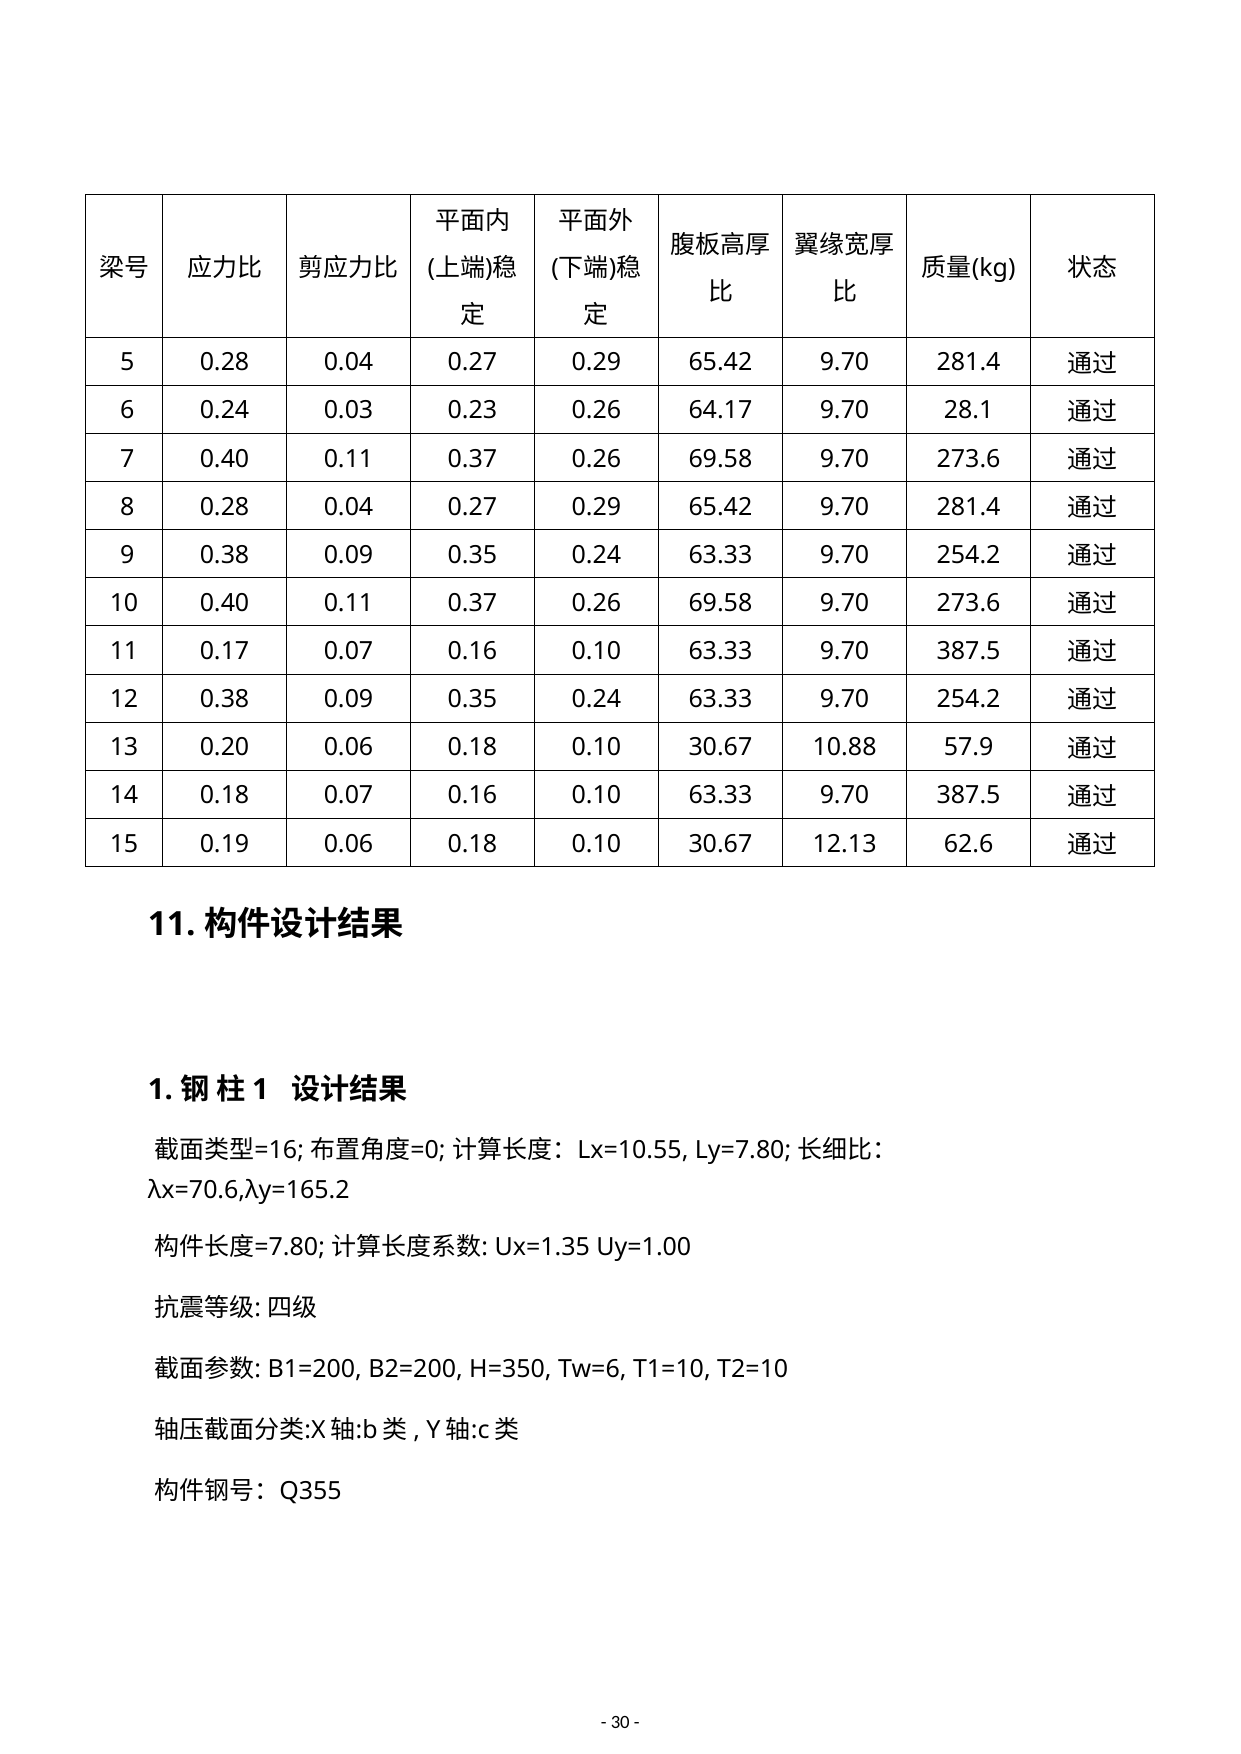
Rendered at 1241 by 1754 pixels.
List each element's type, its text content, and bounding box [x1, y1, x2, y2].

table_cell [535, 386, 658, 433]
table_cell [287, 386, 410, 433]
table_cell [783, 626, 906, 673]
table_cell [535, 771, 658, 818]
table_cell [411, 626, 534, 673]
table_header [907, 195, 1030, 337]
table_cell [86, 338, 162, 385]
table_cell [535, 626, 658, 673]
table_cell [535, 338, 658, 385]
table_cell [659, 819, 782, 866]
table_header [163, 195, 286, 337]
text 抗震等级: 四级 [148, 1282, 1093, 1329]
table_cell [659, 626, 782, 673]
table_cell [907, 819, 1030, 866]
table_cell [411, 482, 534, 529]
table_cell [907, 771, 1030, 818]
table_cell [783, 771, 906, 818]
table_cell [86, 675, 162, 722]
title 11. 构件设计结果 [148, 892, 1093, 951]
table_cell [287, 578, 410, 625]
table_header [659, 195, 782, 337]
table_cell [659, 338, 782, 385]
text 1. 钢 柱 1 设计结果 [148, 1063, 1093, 1110]
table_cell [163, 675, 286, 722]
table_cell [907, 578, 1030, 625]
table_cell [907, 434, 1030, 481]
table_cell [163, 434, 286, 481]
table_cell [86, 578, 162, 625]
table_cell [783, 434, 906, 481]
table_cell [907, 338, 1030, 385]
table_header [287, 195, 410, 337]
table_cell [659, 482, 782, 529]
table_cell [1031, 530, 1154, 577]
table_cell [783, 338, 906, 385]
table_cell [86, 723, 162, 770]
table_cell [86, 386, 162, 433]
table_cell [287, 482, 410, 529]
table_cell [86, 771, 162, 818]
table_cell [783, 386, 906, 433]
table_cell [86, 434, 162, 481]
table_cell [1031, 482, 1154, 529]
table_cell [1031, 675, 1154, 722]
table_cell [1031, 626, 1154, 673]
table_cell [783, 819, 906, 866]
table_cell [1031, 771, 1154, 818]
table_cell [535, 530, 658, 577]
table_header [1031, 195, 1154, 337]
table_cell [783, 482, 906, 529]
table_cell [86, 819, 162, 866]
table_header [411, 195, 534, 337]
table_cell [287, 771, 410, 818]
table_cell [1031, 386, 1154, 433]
text 构件长度=7.80; 计算长度系数: Ux=1.35 Uy=1.00 [148, 1221, 1093, 1268]
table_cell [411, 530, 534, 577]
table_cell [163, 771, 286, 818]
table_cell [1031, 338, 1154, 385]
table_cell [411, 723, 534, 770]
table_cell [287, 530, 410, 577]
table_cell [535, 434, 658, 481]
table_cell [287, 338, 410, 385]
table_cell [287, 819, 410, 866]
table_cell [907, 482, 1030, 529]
text 截面参数: B1=200, B2=200, H=350, Tw=6, T1=10, T2=10 [148, 1343, 1093, 1390]
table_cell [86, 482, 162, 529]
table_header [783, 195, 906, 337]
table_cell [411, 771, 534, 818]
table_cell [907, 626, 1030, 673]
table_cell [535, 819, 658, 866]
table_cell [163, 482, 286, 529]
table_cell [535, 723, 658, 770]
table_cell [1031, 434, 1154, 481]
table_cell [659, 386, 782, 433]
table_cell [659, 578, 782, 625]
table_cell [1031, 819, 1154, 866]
text 截面类型=16; 布置角度=0; 计算长度：Lx=10.55, Ly=7.80; 长细比：λx=70.6,λy=165.2 [148, 1124, 1093, 1207]
text 构件钢号：Q355 [148, 1465, 1093, 1512]
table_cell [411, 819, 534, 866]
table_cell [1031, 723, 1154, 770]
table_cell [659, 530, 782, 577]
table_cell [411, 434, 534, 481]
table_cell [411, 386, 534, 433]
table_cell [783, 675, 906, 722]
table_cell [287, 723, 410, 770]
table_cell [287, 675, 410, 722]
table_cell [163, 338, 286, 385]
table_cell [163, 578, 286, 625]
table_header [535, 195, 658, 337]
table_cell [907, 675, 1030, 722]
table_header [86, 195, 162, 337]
text 轴压截面分类:X轴:b类 , Y轴:c类 [148, 1404, 1093, 1451]
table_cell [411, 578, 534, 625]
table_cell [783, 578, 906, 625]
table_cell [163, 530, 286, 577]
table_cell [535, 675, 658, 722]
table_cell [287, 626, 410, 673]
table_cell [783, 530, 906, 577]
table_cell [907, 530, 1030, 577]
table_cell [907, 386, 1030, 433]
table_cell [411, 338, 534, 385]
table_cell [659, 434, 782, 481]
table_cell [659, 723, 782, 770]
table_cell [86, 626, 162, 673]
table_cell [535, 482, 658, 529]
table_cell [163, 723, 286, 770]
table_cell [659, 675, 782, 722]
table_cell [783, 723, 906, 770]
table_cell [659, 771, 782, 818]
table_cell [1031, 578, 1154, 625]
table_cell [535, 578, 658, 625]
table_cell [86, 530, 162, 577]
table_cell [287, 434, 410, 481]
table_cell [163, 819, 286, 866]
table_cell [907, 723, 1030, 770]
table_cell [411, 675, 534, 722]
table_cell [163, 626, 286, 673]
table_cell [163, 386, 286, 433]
